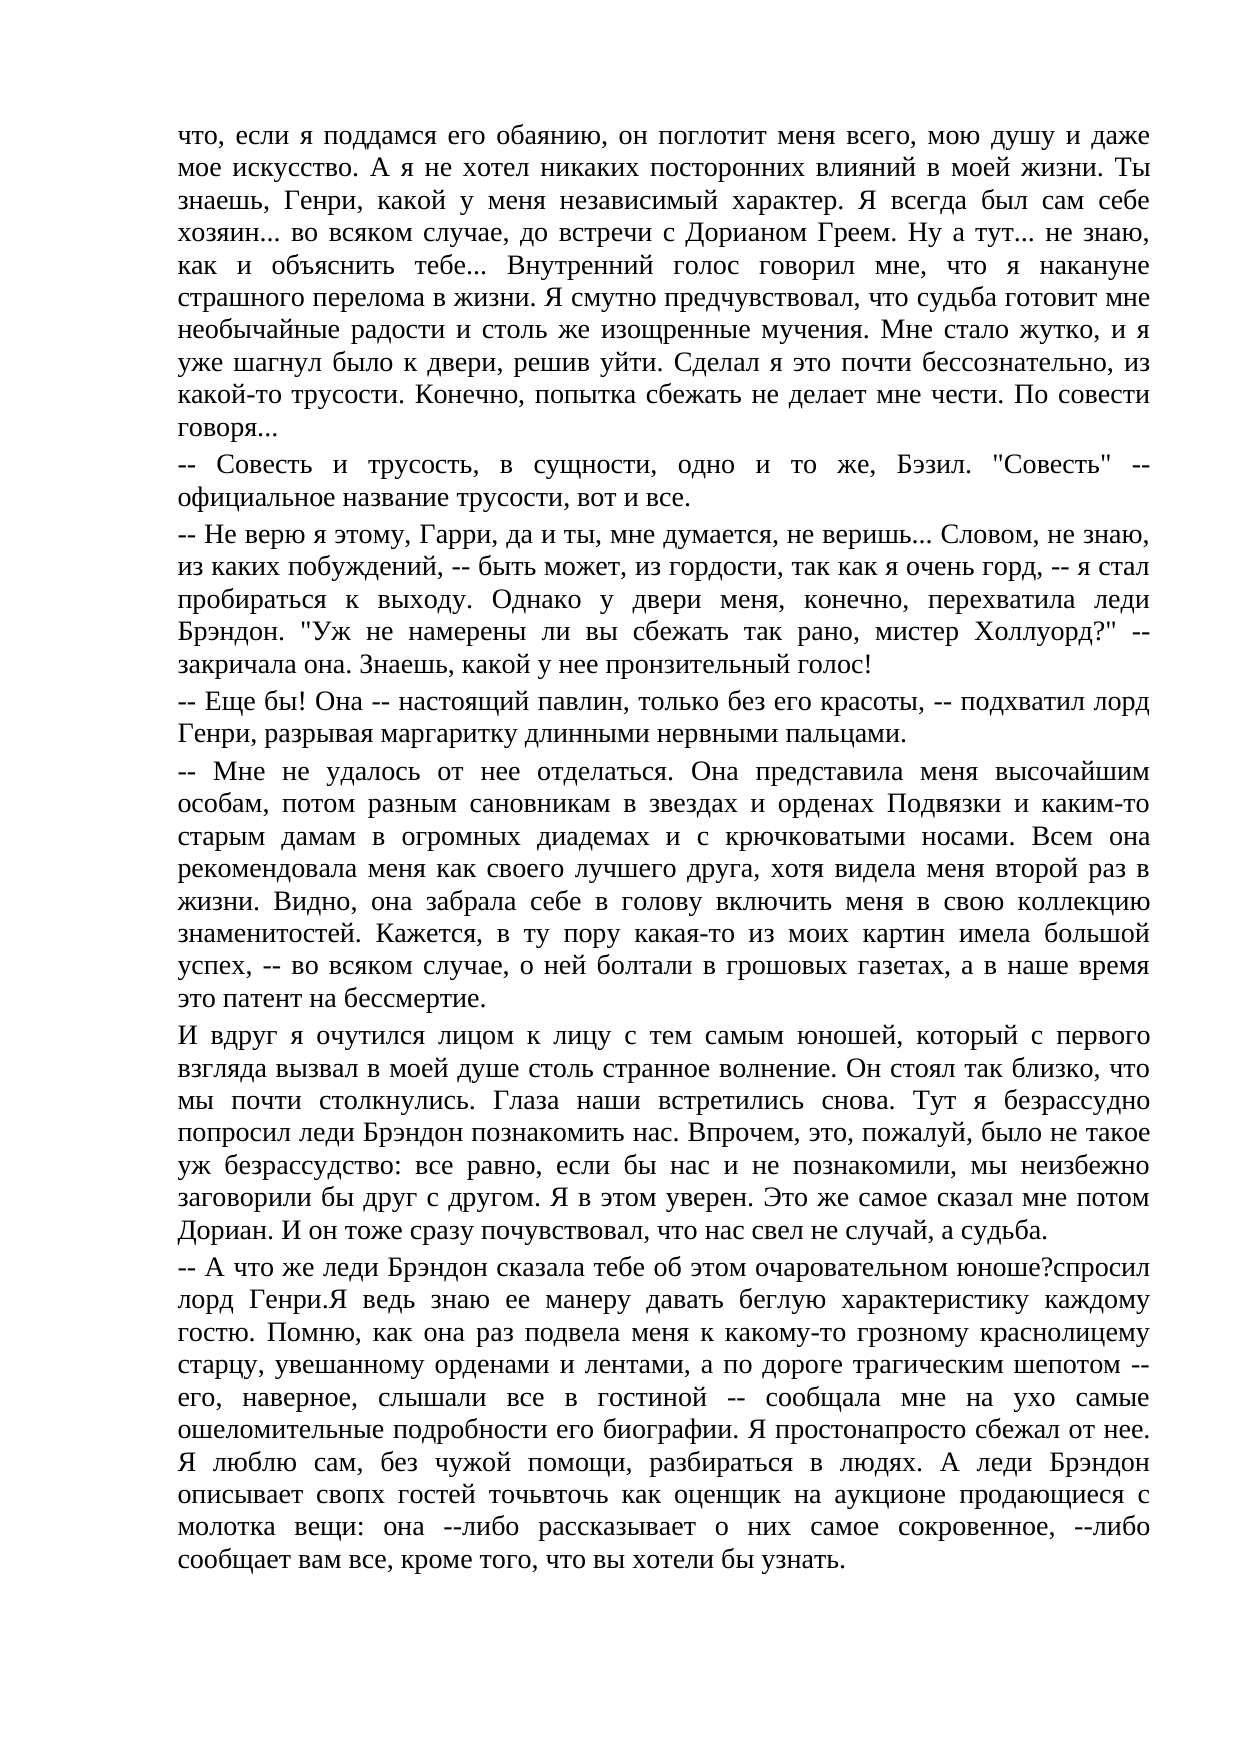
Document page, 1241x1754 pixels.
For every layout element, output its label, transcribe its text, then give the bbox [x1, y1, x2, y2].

text -- Не верю я этому, Гарри, да и ты, мне думается, не веришь... Словом, не знаю, из каких побуждений, -- быть может, из гордости, так как я очень горд, -- я стал пробираться к выходу. Однако у двери меня, конечно, перехватила леди Брэндон. "Уж не намерены ли вы сбежать так рано, мистер Холлуорд?" -- закричала она. Знаешь, какой у нее пронзительный голос! [177, 517, 1152, 679]
text -- Еще бы! Она -- настоящий павлин, только без его красоты, -- подхватил лорд Генри, разрывая маргаритку длинными нервными пальцами. [177, 684, 1152, 749]
text И вдруг я очутился лицом к лицу с тем самым юношей, который с первого взгляда вызвал в моей душе столь странное волнение. Он стоял так близко, что мы почти столкнулись. Глаза наши встретились снова. Тут я безрассудно попросил леди Брэндон познакомить нас. Впрочем, это, пожалуй, было не такое уж безрассудство: все равно, если бы нас и не познакомили, мы неизбежно заговорили бы друг с другом. Я в этом уверен. Это же самое сказал мне потом Дориан. И он тоже сразу почувствовал, что нас свел не случай, а судьба. [177, 1018, 1152, 1245]
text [177, 118, 1152, 442]
text -- А что же леди Брэндон сказала тебе об этом очаровательном юноше?спросил лорд Генри.Я ведь знаю ее манеру давать беглую характеристику каждому гостю. Помню, как она раз подвела меня к какому-то грозному краснолицему старцу, увешанному орденами и лентами, а по дороге трагическим шепотом -- его, наверное, слышали все в гостиной -- сообщала мне на ухо самые ошеломительные подробности его биографии. Я простонапросто сбежал от нее. Я люблю сам, без чужой помощи, разбираться в людях. А леди Брэндон описывает свопх гостей точьвточь как оценщик на аукционе продающиеся с молотка вещи: она --либо рассказывает о них самое сокровенное, --либо сообщает вам все, кроме того, что вы хотели бы узнать. [177, 1250, 1152, 1574]
text -- Мне не удалось от нее отделаться. Она представила меня высочайшим особам, потом разным сановникам в звездах и орденах Подвязки и каким-то старым дамам в огромных диадемах и с крючковатыми носами. Всем она рекомендовала меня как своего лучшего друга, хотя видела меня второй раз в жизни. Видно, она забрала себе в голову включить меня в свою коллекцию знаменитостей. Кажется, в ту пору какая-то из моих картин имела большой успех, -- во всяком случае, о ней болтали в грошовых газетах, а в наше время это патент на бессмертие. [177, 754, 1152, 1013]
text -- Совесть и трусость, в сущности, одно и то же, Бэзил. "Совесть" -- официальное название трусости, вот и все. [177, 447, 1152, 512]
